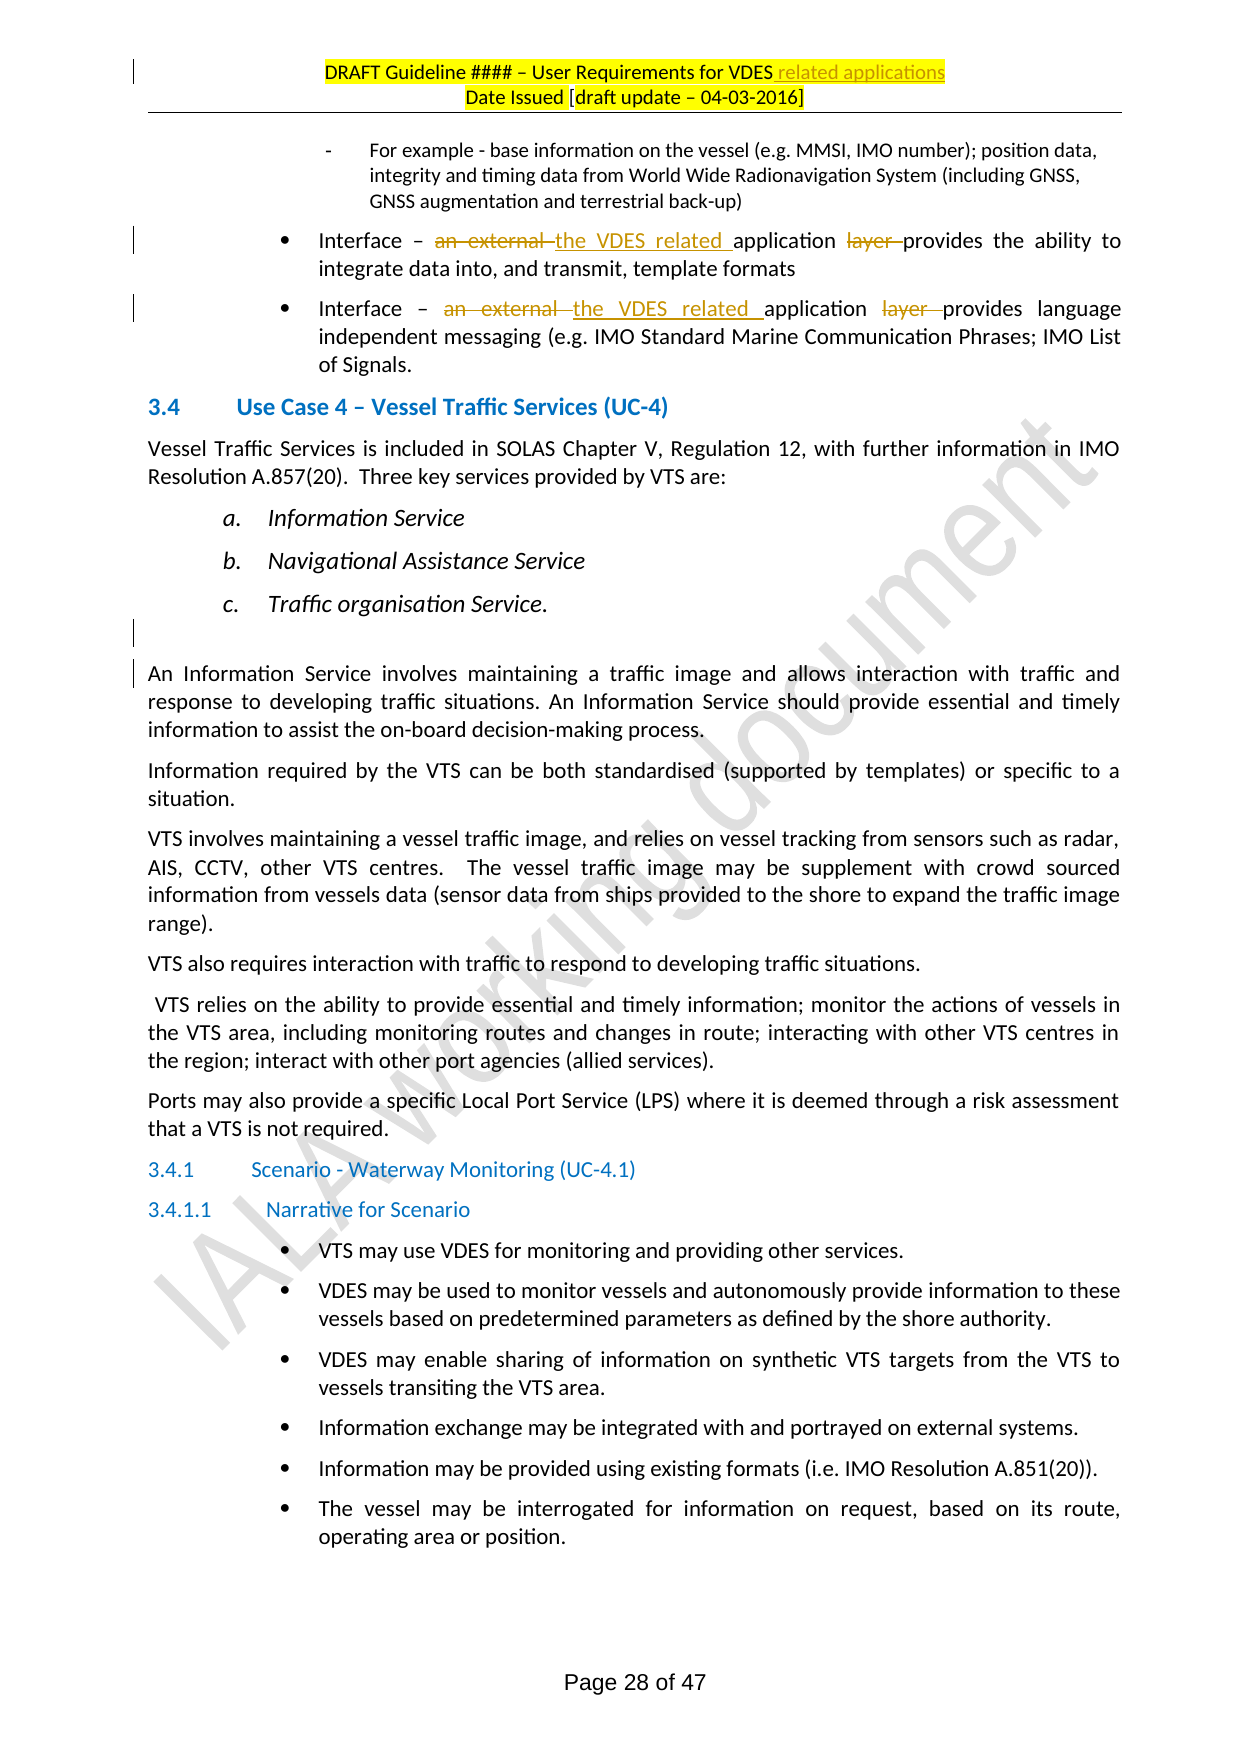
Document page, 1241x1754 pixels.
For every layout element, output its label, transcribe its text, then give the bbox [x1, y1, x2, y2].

text VTS also requires interaction with traffic to respond to developing traffic situations. [148, 949, 1122, 977]
list Traffic organisation Service. [223, 588, 1122, 619]
text Ports may also provide a specific Local Port Service (LPS) where it is deemed through a risk assessment that a VTS is not required. [148, 1086, 1122, 1142]
subtitle Use Case 4 – Vessel Traffic Services (UC-4) [148, 391, 1122, 421]
text For example - base information on the vessel (e.g. MMSI, IMO number); position data, integrity and timing data from World Wide Radionavigation System (including GNSS, GNSS augmentation and terrestrial back-up) [325, 137, 1122, 213]
text The vessel may be interrogated for information on request, based on its route, operating area or position. [281, 1494, 1122, 1551]
text VDES may enable sharing of information on synthetic VTS targets from the VTS to vessels transiting the VTS area. [281, 1345, 1122, 1401]
text VTS relies on the ability to provide essential and timely information; monitor the actions of vessels in the VTS area, including monitoring routes and changes in route; interacting with other VTS centres in the region; interact with other port agencies (allied services). [148, 990, 1122, 1074]
text An Information Service involves maintaining a traffic image and allows interaction with traffic and response to developing traffic situations. An Information Service should provide essential and timely information to assist the on-board decision-making process. [148, 659, 1122, 743]
text Information required by the VTS can be both standardised (supported by templates) or specific to a situation. [148, 756, 1122, 812]
list Navigational Assistance Service [223, 545, 1122, 576]
text Interface – application provides language independent messaging (e.g. IMO Standard Marine Communication Phrases; IMO List of Signals. [281, 294, 1122, 378]
text VTS may use VDES for monitoring and providing other services. [281, 1236, 1122, 1264]
text Information may be provided using existing formats (i.e. IMO Resolution A.851(20)). [281, 1454, 1122, 1482]
text Information exchange may be integrated with and portrayed on external systems. [281, 1413, 1122, 1441]
subtitle Scenario - Waterway Monitoring (UC-4.1) [148, 1155, 1122, 1183]
subtitle Narrative for Scenario [148, 1195, 1122, 1223]
text VDES may be used to monitor vessels and autonomously provide information to these vessels based on predetermined parameters as defined by the shore authority. [281, 1276, 1122, 1332]
text VTS involves maintaining a vessel traffic image, and relies on vessel tracking from sensors such as radar, AIS, CCTV, other VTS centres. The vessel traffic image may be supplement with crowd sourced information from vessels data (sensor data from ships provided to the shore to expand the traffic image range). [148, 824, 1122, 937]
text Vessel Traffic Services is included in SOLAS Chapter V, Regulation 12, with further information in IMO Resolution A.857(20). Three key services provided by VTS are: [148, 434, 1122, 490]
text Interface – application provides the ability to integrate data into, and transmit, template formats [281, 226, 1122, 282]
list Information Service [223, 502, 1122, 533]
